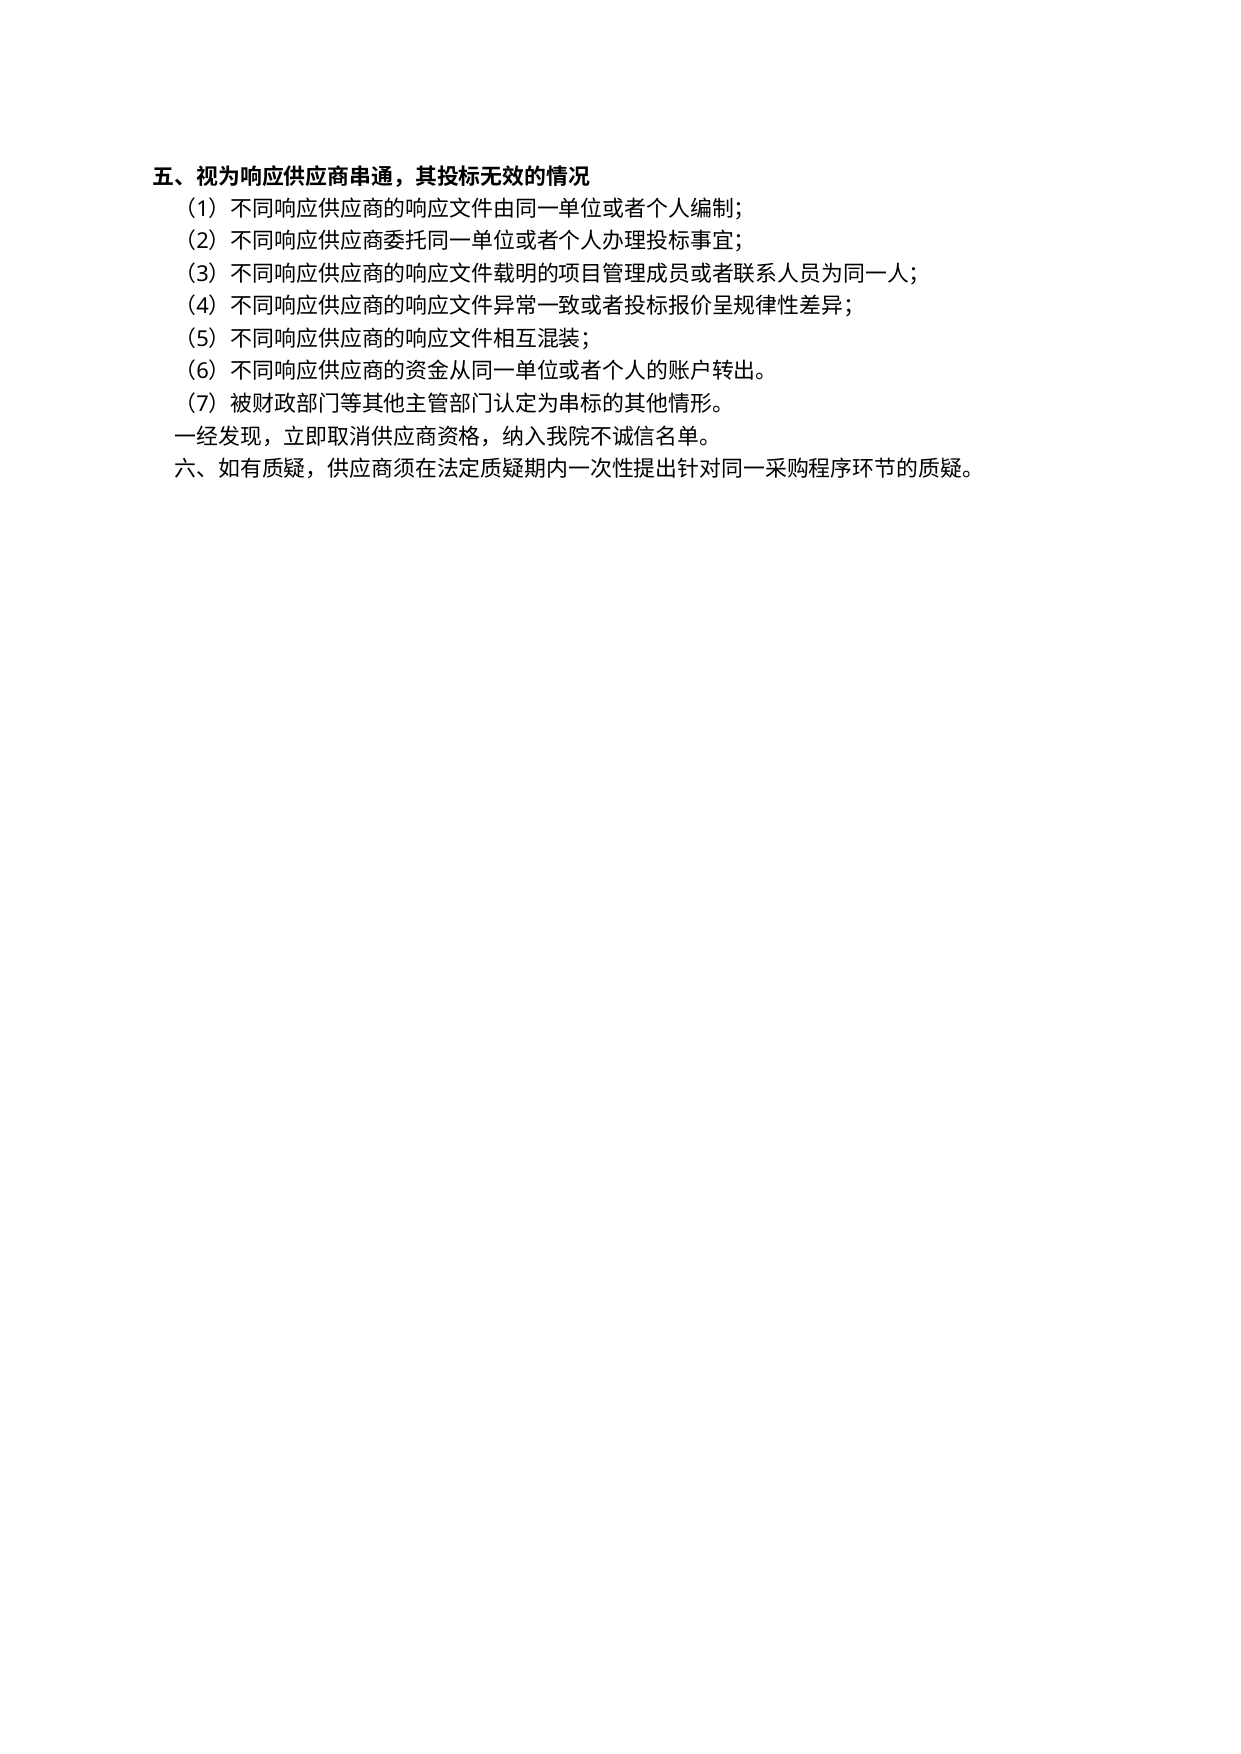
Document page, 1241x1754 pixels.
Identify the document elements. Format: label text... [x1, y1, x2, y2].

text （2）不同响应供应商委托同一单位或者个人办理投标事宜； [152, 223, 1118, 256]
text （7）被财政部门等其他主管部门认定为串标的其他情形。 [152, 386, 1118, 418]
text 六、如有质疑，供应商须在法定质疑期内一次性提出针对同一采购程序环节的质疑。 [152, 451, 1118, 483]
text （1）不同响应供应商的响应文件由同一单位或者个人编制； [152, 191, 1118, 223]
text 一经发现，立即取消供应商资格，纳入我院不诚信名单。 [152, 418, 1118, 451]
text （3）不同响应供应商的响应文件载明的项目管理成员或者联系人员为同一人； [152, 256, 1118, 288]
text （6）不同响应供应商的资金从同一单位或者个人的账户转出。 [152, 353, 1118, 386]
text （5）不同响应供应商的响应文件相互混装； [152, 321, 1118, 353]
text 五、视为响应供应商串通，其投标无效的情况 [152, 158, 1118, 191]
text （4）不同响应供应商的响应文件异常一致或者投标报价呈规律性差异； [152, 288, 1118, 321]
